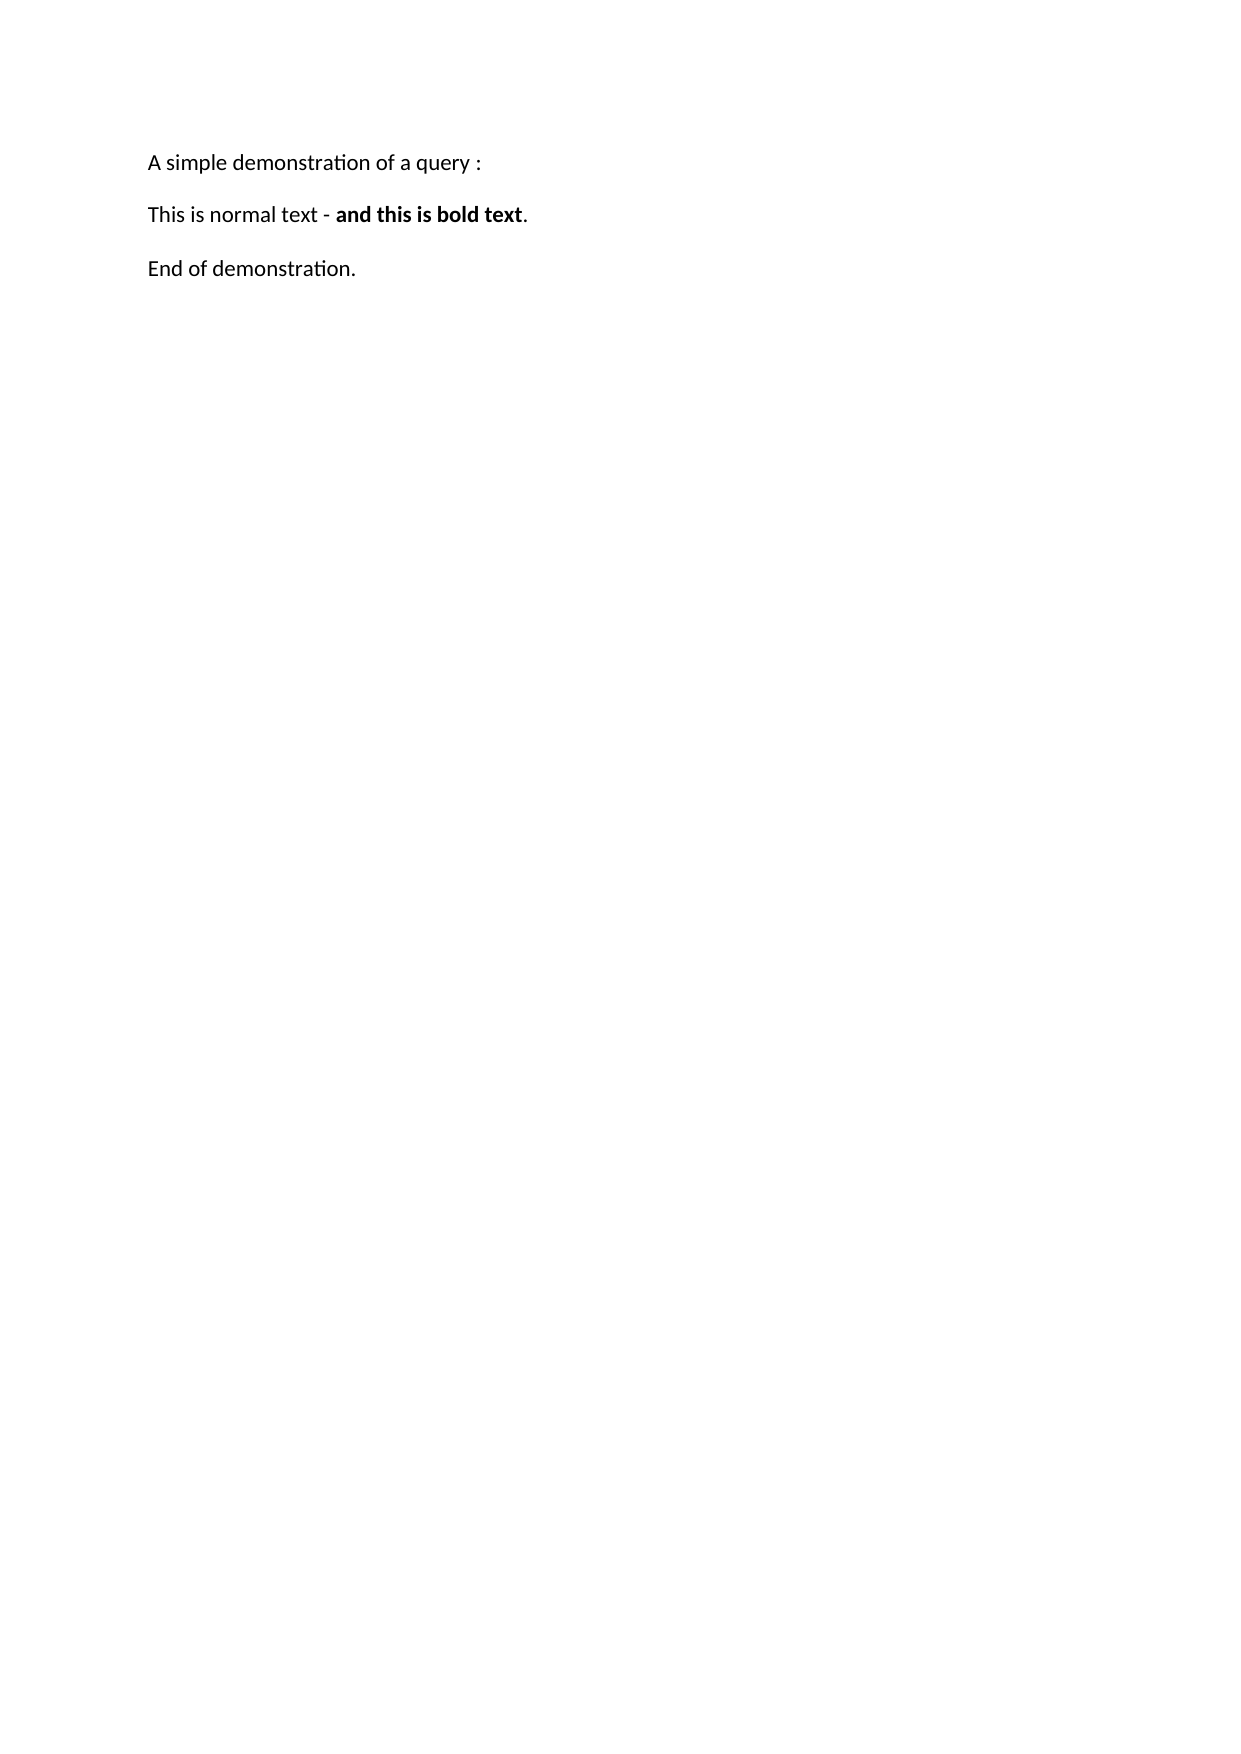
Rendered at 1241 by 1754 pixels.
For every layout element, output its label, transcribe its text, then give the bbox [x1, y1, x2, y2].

text This is normal text - and this is bold text. [148, 201, 1093, 229]
text A simple demonstration of a query : [148, 148, 1093, 176]
text End of demonstration. [148, 254, 1093, 282]
